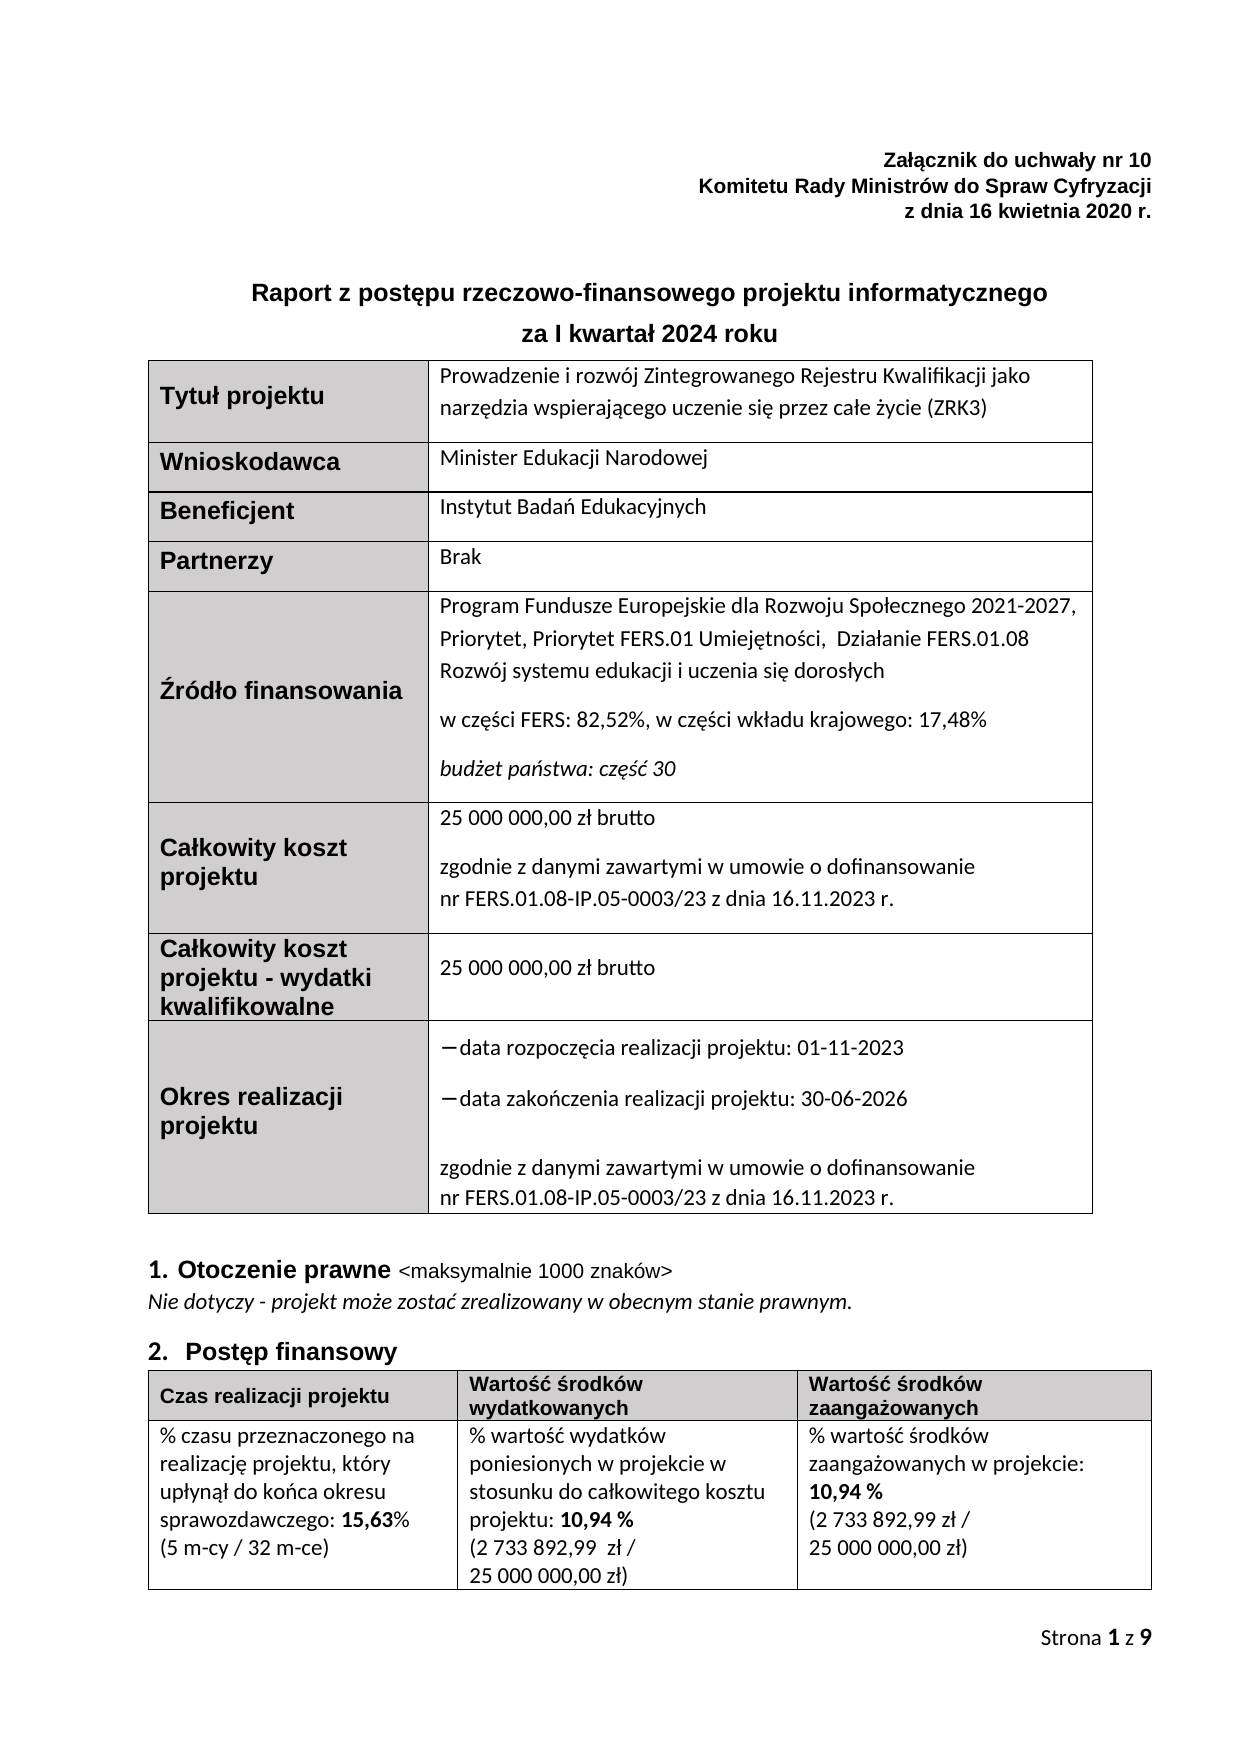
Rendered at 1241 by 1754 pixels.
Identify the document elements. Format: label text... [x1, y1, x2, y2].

table_cell Minister Edukacji Narodowej [429, 443, 1092, 491]
subtitle Raport z postępu rzeczowo-finansowego projektu informatycznego [148, 278, 1152, 306]
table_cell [149, 1421, 457, 1589]
table_cell Instytut Badań Edukacyjnych [429, 493, 1092, 541]
text Komitetu Rady Ministrów do Spraw Cyfryzacji [148, 173, 1152, 197]
table_header Prowadzenie i rozwój Zintegrowanego Rejestru Kwalifikacji jako narzędzia wspierającego uczenie się przez całe życie (ZRK3) [429, 361, 1092, 442]
text z dnia 16 kwietnia 2020 r. [148, 199, 1152, 223]
table_cell Program Fundusze Europejskie dla Rozwoju Społecznego 2021-2027, Priorytet, Priorytet FERS.01 Umiejętności, Działanie FERS.01.08 Rozwój systemu edukacji i uczenia się dorosłych w części FERS: 82,52%, w części wkładu krajowego: 17,48% budżet państwa: część 30 [429, 592, 1092, 802]
table_cell Wnioskodawca [149, 443, 428, 491]
text Nie dotyczy - projekt może zostać zrealizowany w obecnym stanie prawnym. [148, 1287, 1152, 1315]
table_cell Okres realizacji projektu [149, 1021, 428, 1213]
table_header Wartość środków zaangażowanych [798, 1371, 1151, 1420]
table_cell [458, 1421, 797, 1589]
table_cell Źródło finansowania [149, 592, 428, 802]
table_header Tytuł projektu [149, 361, 428, 442]
table_cell 25 000 000,00 zł brutto [429, 934, 1092, 1020]
table_header Czas realizacji projektu [149, 1371, 457, 1420]
table_cell Całkowity koszt projektu - wydatki kwalifikowalne [149, 934, 428, 1020]
table_cell Brak [429, 542, 1092, 591]
subtitle Otoczenie prawne <maksymalnie 1000 znaków> [148, 1252, 1122, 1285]
table_cell data rozpoczęcia realizacji projektu: 01-11-2023 data zakończenia realizacji projektu: 30-06-2026 zgodnie z danymi zawartymi w umowie o dofinansowanie nr FERS.01.08-IP.05-0003/23 z dnia 16.11.2023 r. [429, 1021, 1092, 1213]
table_cell Partnerzy [149, 542, 428, 591]
subtitle za I kwartał 2024 roku [148, 319, 1152, 348]
text Załącznik do uchwały nr 10 [148, 148, 1152, 172]
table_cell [798, 1421, 1151, 1589]
table_cell Beneficjent [149, 493, 428, 541]
subtitle Postęp finansowy [148, 1334, 1152, 1367]
table_cell 25 000 000,00 zł brutto zgodnie z danymi zawartymi w umowie o dofinansowanie nr FERS.01.08-IP.05-0003/23 z dnia 16.11.2023 r. [429, 803, 1092, 933]
table_header Wartość środków wydatkowanych [458, 1371, 797, 1420]
table_cell Całkowity koszt projektu [149, 803, 428, 933]
